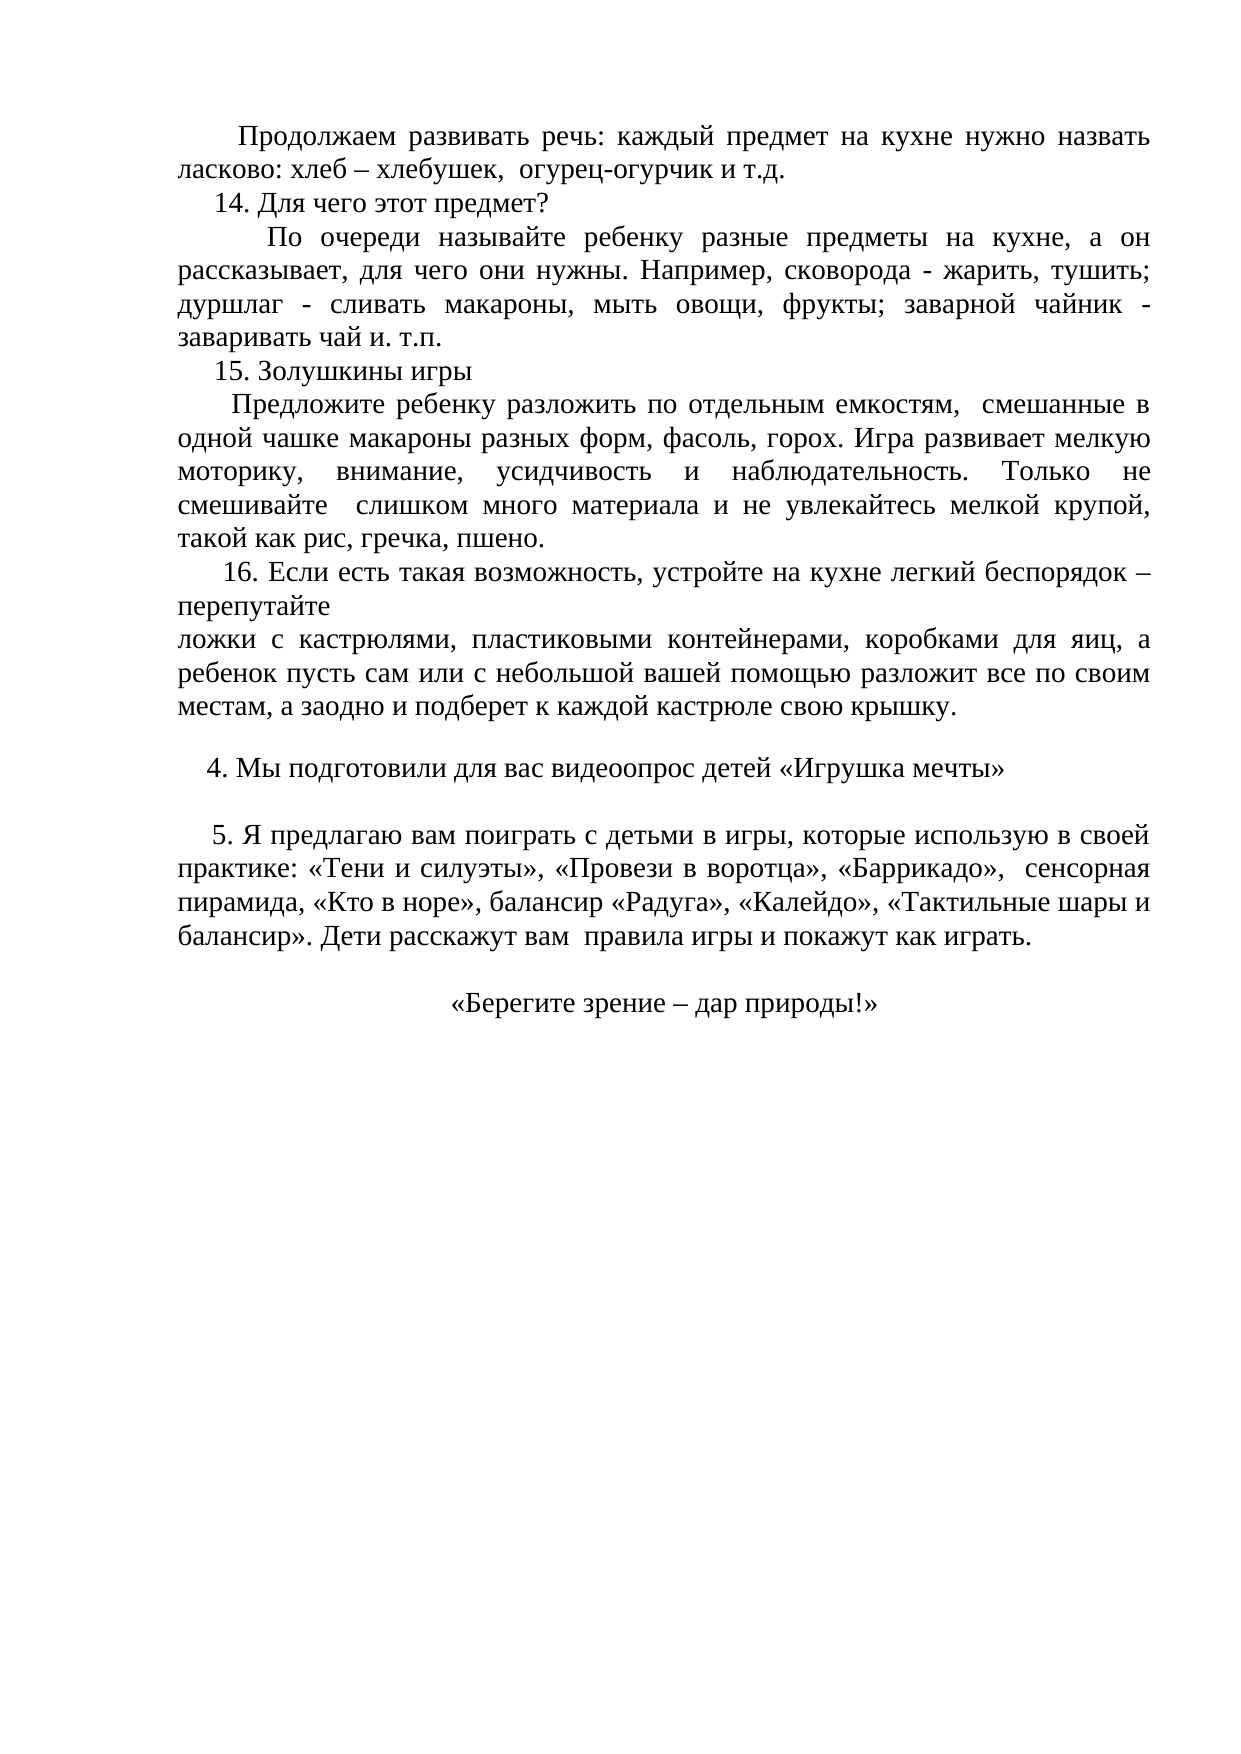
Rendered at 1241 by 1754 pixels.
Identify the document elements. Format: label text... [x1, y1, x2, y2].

text 5. Я предлагаю вам поиграть с детьми в игры, которые использую в своей практике: «Тени и силуэты», «Провези в воротца», «Баррикадо», сенсорная пирамида, «Кто в норе», балансир «Радуга», «Калейдо», «Тактильные шары и балансир». Дети расскажут вам правила игры и покажут как играть. [177, 817, 1152, 951]
text 4. Мы подготовили для вас видеоопрос детей «Игрушка мечты» [177, 750, 1152, 783]
text «Берегите зрение – дар природы!» [177, 985, 1152, 1018]
text Продолжаем развивать речь: каждый предмет на кухне нужно назвать ласково: хлеб – хлебушек, огурец-огурчик и т.д. [177, 118, 1152, 185]
text ложки с кастрюлями, пластиковыми контейнерами, коробками для яиц, а ребенок пусть сам или с небольшой вашей помощью разложит все по своим местам, а заодно и подберет к каждой кастрюле свою крышку. [177, 621, 1152, 722]
text По очереди называйте ребенку разные предметы на кухне, а он рассказывает, для чего они нужны. Например, сковорода - жарить, тушить; дуршлаг - сливать макароны, мыть овощи, фрукты; заварной чайник - заваривать чай и. т.п. [177, 219, 1152, 353]
text Предложите ребенку разложить по отдельным емкостям, смешанные в одной чашке макароны разных форм, фасоль, горох. Игра развивает мелкую моторику, внимание, усидчивость и наблюдательность. Только не смешивайте слишком много материала и не увлекайтесь мелкой крупой, такой как рис, гречка, пшено. [177, 386, 1152, 554]
text 14. Для чего этот предмет? [177, 185, 1152, 219]
text 16. Если есть такая возможность, устройте на кухне легкий беспорядок – перепутайте [177, 554, 1152, 621]
text 15. Золушкины игры [177, 353, 1152, 386]
